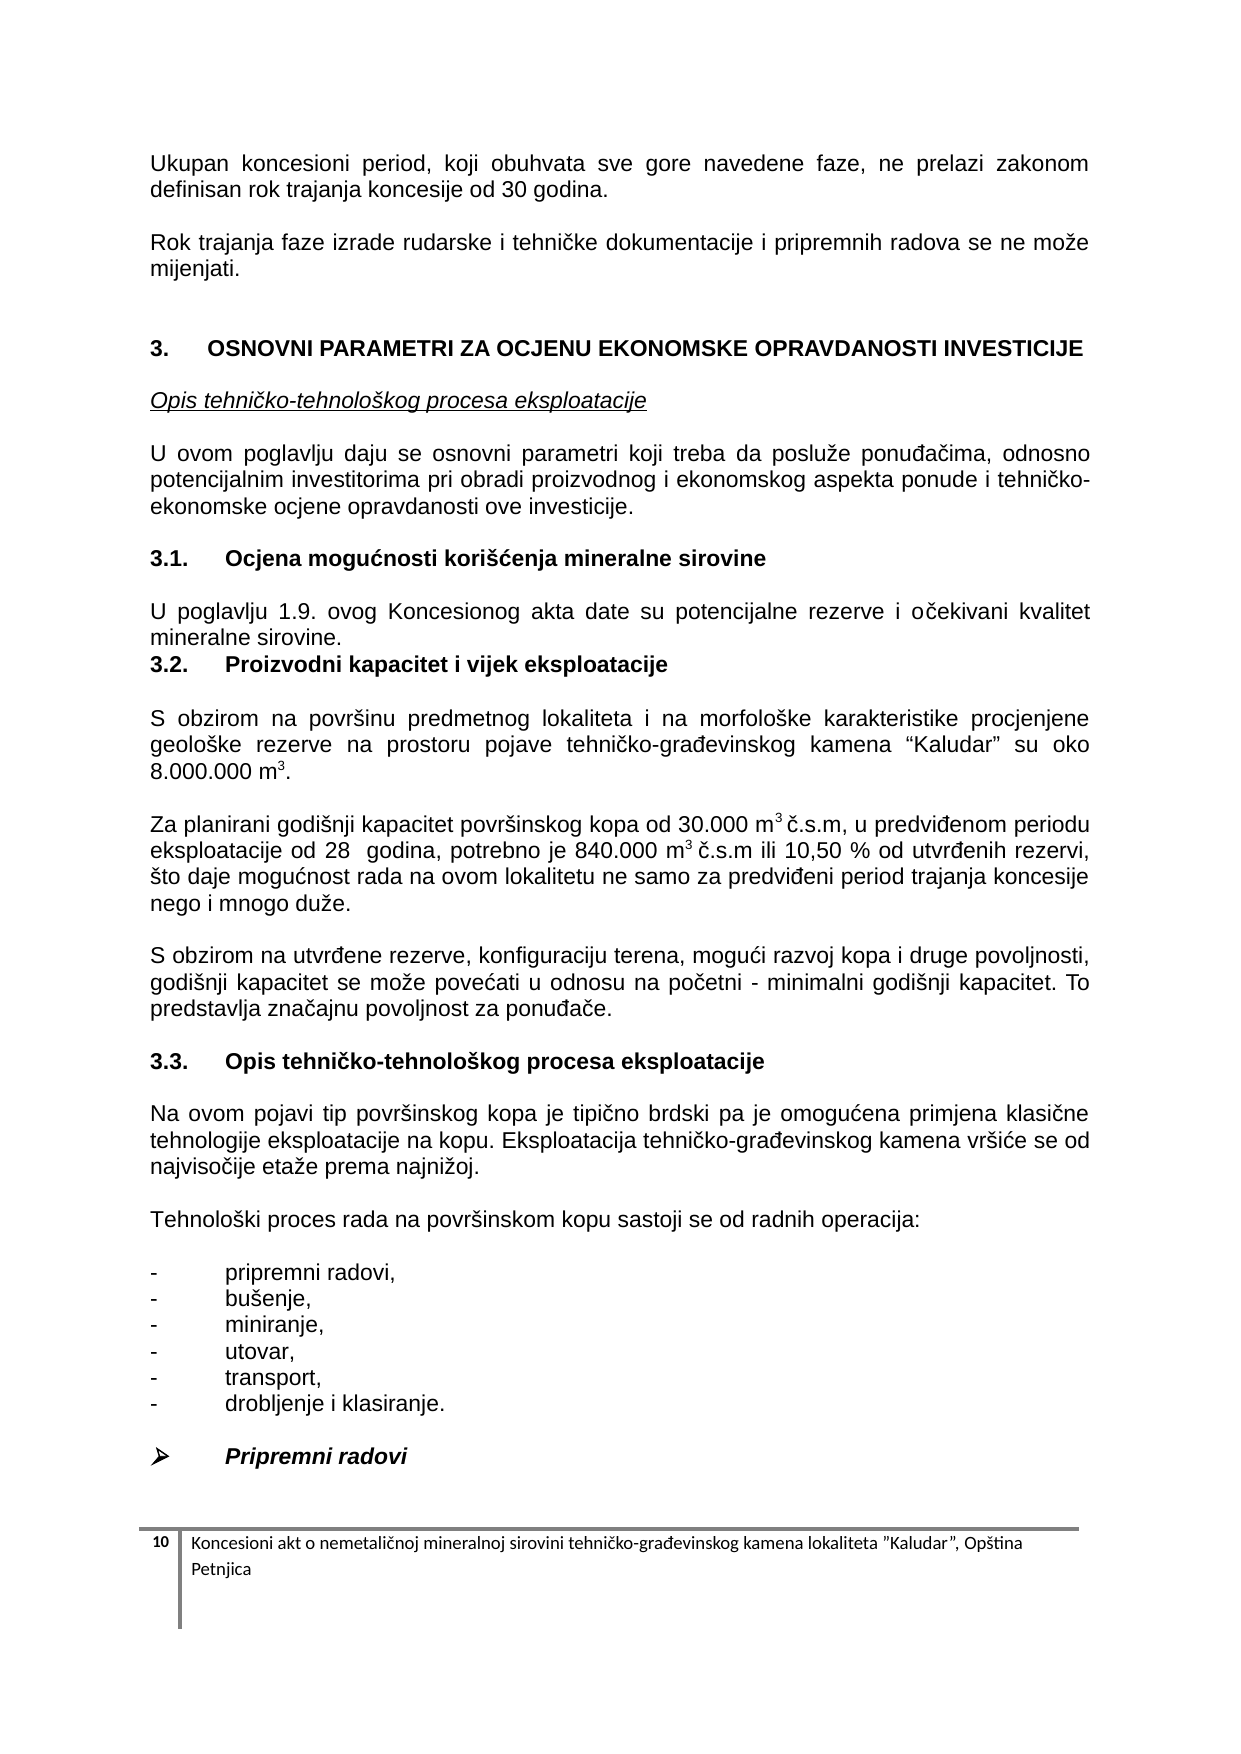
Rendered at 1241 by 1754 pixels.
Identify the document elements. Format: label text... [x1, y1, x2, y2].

text U poglavlju 1.9. ovog Koncesionog akta date su potencijalne rezerve i očekivani kvalitet mineralne sirovine. [150, 598, 1090, 651]
list transport, [150, 1364, 1090, 1390]
text Za planirani godišnji kapacitet površinskog kopa od 30.000 m3 č.s.m, u predviđenom periodu eksploatacije od 28 godina, potrebno je 840.000 m3 č.s.m ili 10,50 % od utvrđenih rezervi, što daje mogućnost rada na ovom lokalitetu ne samo za predviđeni period trajanja koncesije nego i mnogo duže. [150, 811, 1090, 916]
list pripremni radovi, [150, 1258, 1090, 1285]
text Na ovom pojavi tip površinskog kopa je tipično brdski pa je omogućena primjena klasične tehnologije eksploatacije na kopu. Eksploatacija tehničko-građevinskog kamena vršiće se od najvisočije etaže prema najnižoj. [150, 1100, 1090, 1179]
list Pripremni radovi [150, 1443, 1090, 1469]
text Rok trajanja faze izrade rudarske i tehničke dokumentacije i pripremnih radova se ne može mijenjati. [150, 229, 1090, 282]
text S obzirom na površinu predmetnog lokaliteta i na morfološke karakteristike procjenjene geološke rezerve na prostoru pojave tehničko-građevinskog kamena “Kaludar” su oko 8.000.000 m3. [150, 705, 1090, 784]
list miniranje, [150, 1311, 1090, 1338]
list bušenje, [150, 1285, 1090, 1311]
text S obzirom na utvrđene rezerve, konfiguraciju terena, mogući razvoj kopa i druge povoljnosti, godišnji kapacitet se može povećati u odnosu na početni - minimalni godišnji kapacitet. To predstavlja značajnu povoljnost za ponuđače. [150, 942, 1090, 1021]
text Ukupan koncesioni period, koji obuhvata sve gore navedene faze, ne prelazi zakonom definisan rok trajanja koncesije od 30 godina. [150, 150, 1090, 203]
list utovar, [150, 1338, 1090, 1364]
subtitle Proizvodni kapacitet i vijek eksploatacije [150, 651, 1090, 677]
subtitle Opis tehničko-tehnološkog procesa eksploatacije [150, 1048, 1090, 1074]
subtitle 3. OSNOVNI PARAMETRI ZA OCJENU EKONOMSKE OPRAVDANOSTI INVESTICIJE [150, 334, 1090, 361]
list drobljenje i klasiranje. [150, 1390, 1090, 1417]
text U ovom poglavlju daju se osnovni parametri koji treba da posluže ponuđačima, odnosno potencijalnim investitorima pri obradi proizvodnog i ekonomskog aspekta ponude i tehničko-ekonomske ocjene opravdanosti ove investicije. [150, 440, 1090, 519]
text Tehnološki proces rada na površinskom kopu sastoji se od radnih operacija: [150, 1206, 1090, 1232]
subtitle Ocjena mogućnosti korišćenja mineralne sirovine [150, 545, 1090, 572]
list Opis tehničko-tehnološkog procesa eksploatacije [150, 387, 1090, 413]
